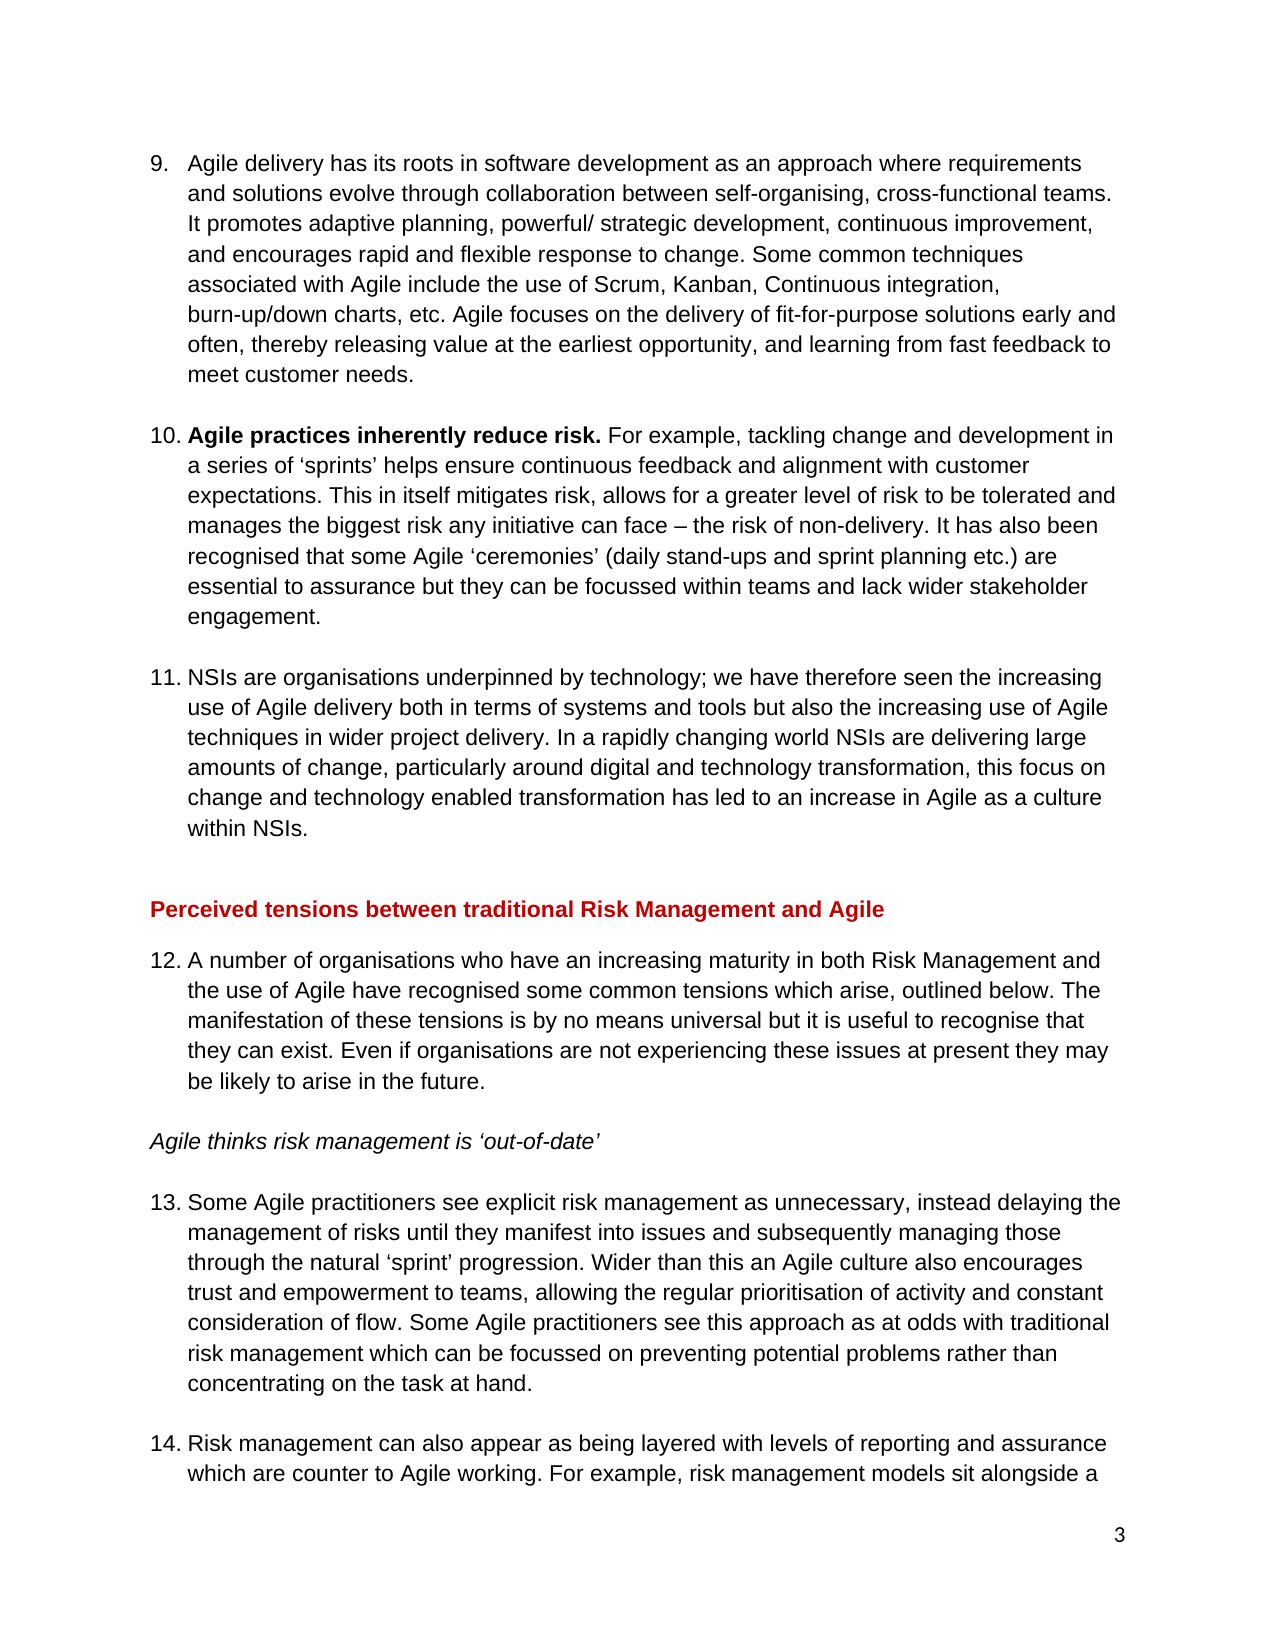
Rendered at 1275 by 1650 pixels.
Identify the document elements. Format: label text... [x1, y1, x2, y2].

list NSIs are organisations underpinned by technology; we have therefore seen the increasing use of Agile delivery both in terms of systems and tools but also the increasing use of Agile techniques in wider project delivery. In a rapidly changing world NSIs are delivering large amounts of change, particularly around digital and technology transformation, this focus on change and technology enabled transformation has led to an increase in Agile as a culture within NSIs. [150, 663, 1125, 841]
text Agile thinks risk management is ‘out-of-date’ [150, 1128, 1125, 1154]
list Agile practices inherently reduce risk. For example, tackling change and development in a series of ‘sprints’ helps ensure continuous feedback and alignment with customer expectations. This in itself mitigates risk, allows for a greater level of risk to be tolerated and manages the biggest risk any initiative can face – the risk of non-delivery. It has also been recognised that some Agile ‘ceremonies’ (daily stand-ups and sprint planning etc.) are essential to assurance but they can be focussed within teams and lack wider stakeholder engagement. [150, 422, 1125, 629]
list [150, 1430, 1125, 1487]
list Some Agile practitioners see explicit risk management as unnecessary, instead delaying the management of risks until they manifest into issues and subsequently managing those through the natural ‘sprint’ progression. Wider than this an Agile culture also encourages trust and empowerment to teams, allowing the regular prioritisation of activity and constant consideration of flow. Some Agile practitioners see this approach as at odds with traditional risk management which can be focussed on preventing potential problems rather than concentrating on the task at hand. [150, 1188, 1125, 1396]
list A number of organisations who have an increasing maturity in both Risk Management and the use of Agile have recognised some common tensions which arise, outlined below. The manifestation of these tensions is by no means universal but it is useful to recognise that they can exist. Even if organisations are not experiencing these issues at present they may be likely to arise in the future. [150, 947, 1125, 1094]
list Agile delivery has its roots in software development as an approach where requirements and solutions evolve through collaboration between self-organising, cross-functional teams. It promotes adaptive planning, powerful/ strategic development, continuous improvement, and encourages rapid and flexible response to change. Some common techniques associated with Agile include the use of Scrum, Kanban, Continuous integration, burn-up/down charts, etc. Agile focuses on the delivery of fit-for-purpose solutions early and often, thereby releasing value at the earliest opportunity, and learning from fast feedback to meet customer needs. [150, 150, 1125, 388]
text Perceived tensions between traditional Risk Management and Agile [150, 896, 1125, 922]
